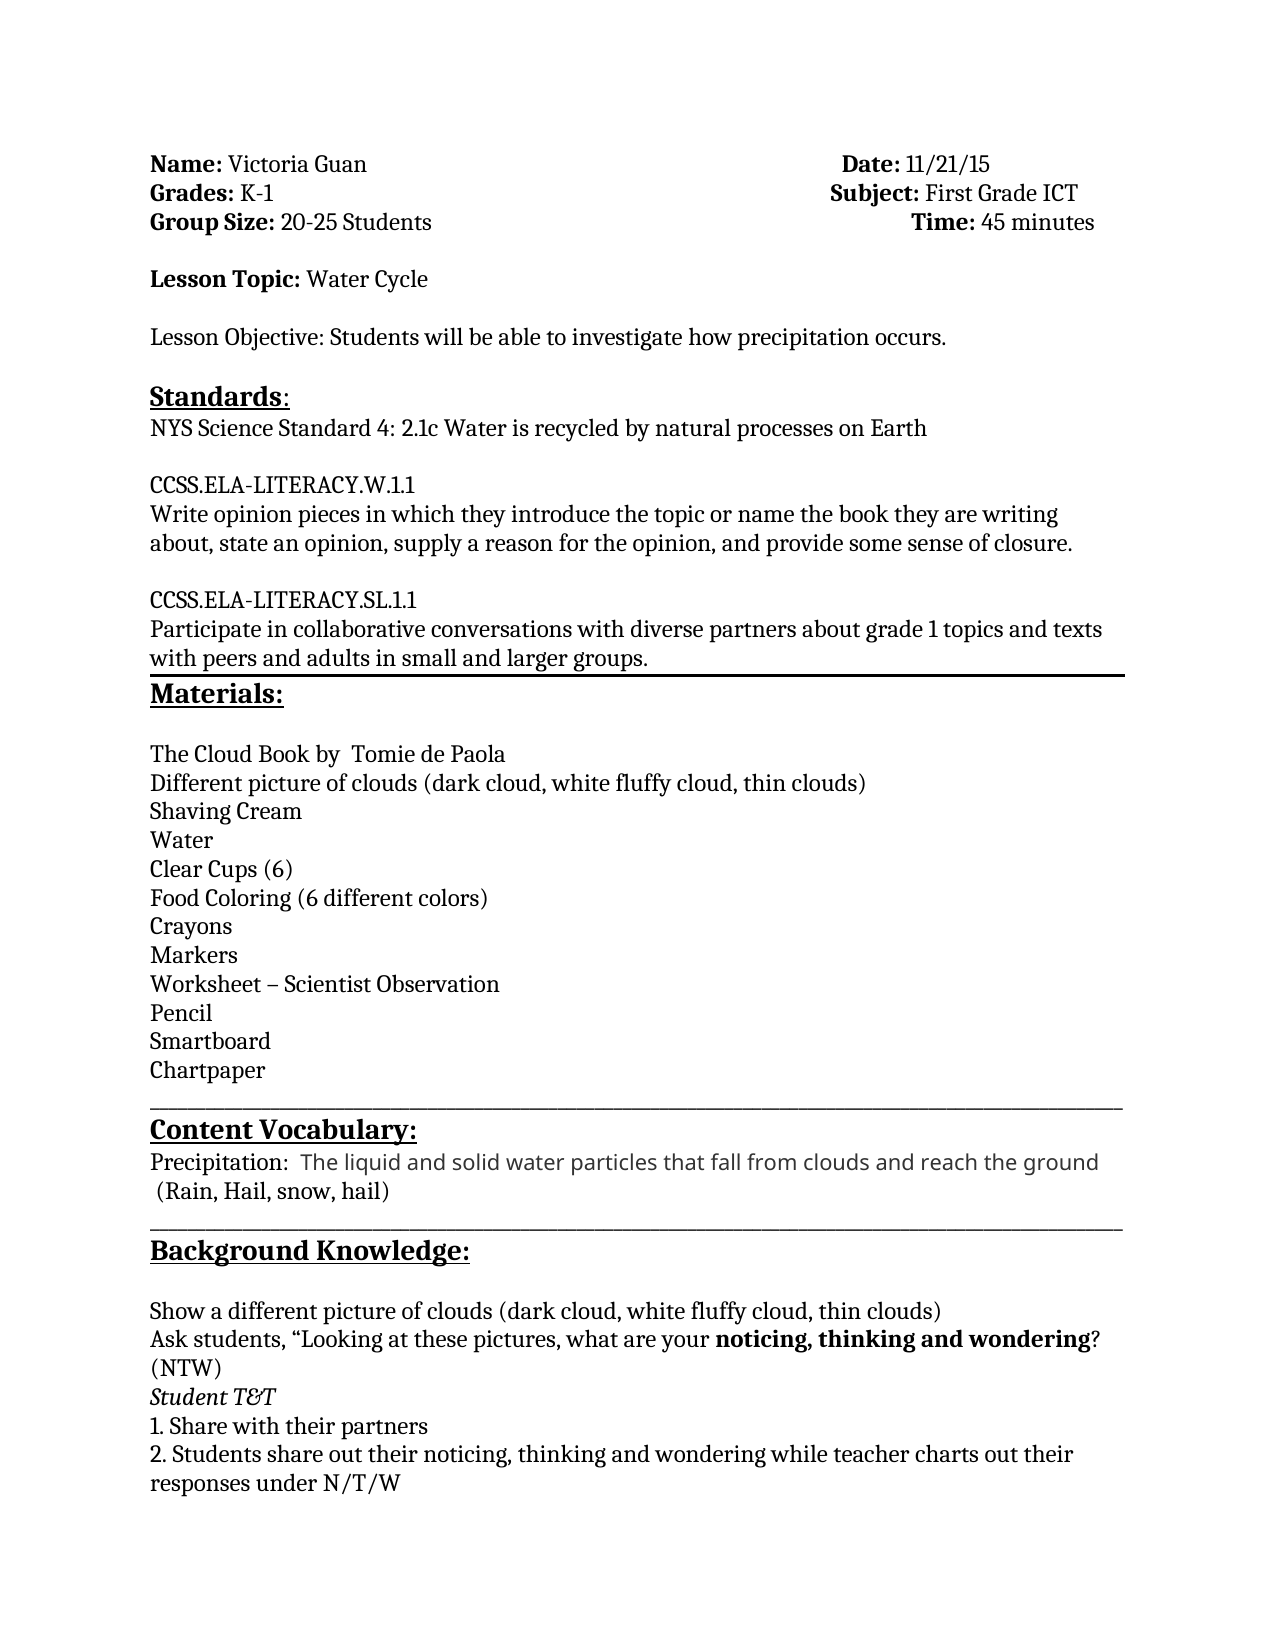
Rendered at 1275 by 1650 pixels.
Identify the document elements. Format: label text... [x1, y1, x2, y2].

text CCSS.ELA-LITERACY.SL.1.1 [150, 586, 1125, 615]
text _________________________________________________________________________________________________________ Background Knowledge: Show a different picture of clouds (dark cloud, white fluffy cloud, thin clouds) Ask students, “Looking at these pictures, what are your noticing, thinking and wondering? (NTW) [150, 1206, 1125, 1383]
text Group Size: 20-25 Students Time: 45 minutes Lesson Topic: Water Cycle [150, 207, 1125, 294]
text Student T&T 1. Share with their partners 2. Students share out their noticing, thinking and wondering while teacher charts out their responses under N/T/W [150, 1383, 1125, 1498]
text Lesson Objective: Students will be able to investigate how precipitation occurs. [150, 294, 1125, 351]
text CCSS.ELA-LITERACY.W.1.1 [150, 442, 1125, 500]
text Write opinion pieces in which they introduce the topic or name the book they are writing about, state an opinion, supply a reason for the opinion, and provide some sense of closure. [150, 500, 1125, 557]
text Standards: NYS Science Standard 4: 2.1c Water is recycled by natural processes on Earth [150, 380, 1125, 442]
text Name: Victoria Guan Date: 11/21/15 Grades: K-1 Subject: First Grade ICT [150, 150, 1125, 207]
text Participate in collaborative conversations with diverse partners about grade 1 topics and texts with peers and adults in small and larger groups. [150, 615, 1125, 674]
text Materials: The Cloud Book by Tomie de Paola Different picture of clouds (dark cloud, white fluffy cloud, thin clouds) Shaving Cream Water Clear Cups (6) Food Coloring (6 different colors) Crayons Markers Worksheet – Scientist Observation Pencil [150, 677, 1125, 1027]
text (Rain, Hail, snow, hail) [150, 1177, 1125, 1206]
text Smartboard Chartpaper _________________________________________________________________________________________________________ Content Vocabulary: Precipitation: The liquid and solid water particles that fall from clouds and reach the ground [150, 1027, 1125, 1177]
